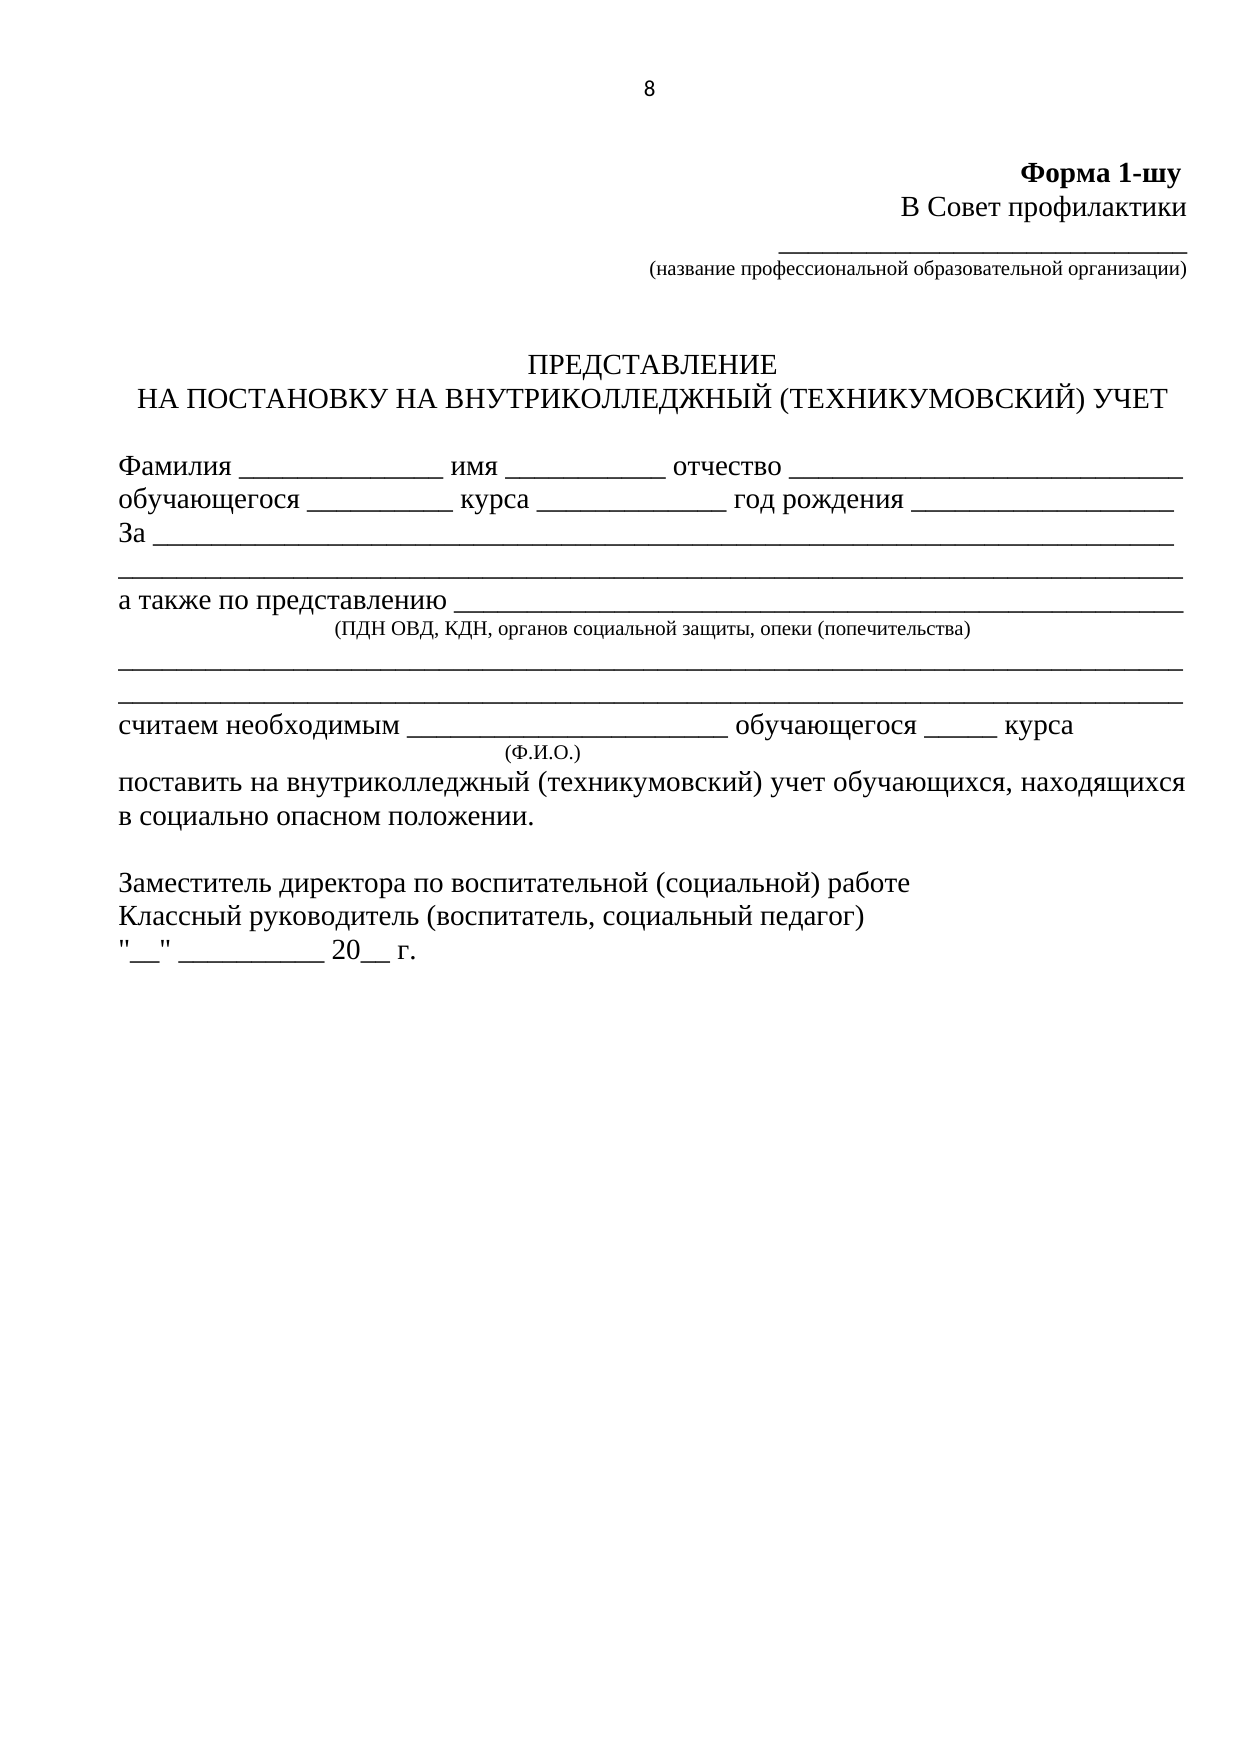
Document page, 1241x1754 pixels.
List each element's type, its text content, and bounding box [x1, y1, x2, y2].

text Заместитель директора по воспитательной (социальной) работе [118, 865, 1187, 898]
text (ПДН ОВД, КДН, органов социальной защиты, опеки (попечительства) [118, 616, 1187, 640]
text НА ПОСТАНОВКУ НА ВНУТРИКОЛЛЕДЖНЫЙ (ТЕХНИКУМОВСКИЙ) УЧЕТ [118, 381, 1187, 414]
text _________________________________________________________________________ считаем необходимым ______________________ обучающегося _____ курса [118, 673, 1187, 740]
text За ______________________________________________________________________ [118, 515, 1187, 548]
text Фамилия ______________ имя ___________ отчество ___________________________ [118, 448, 1187, 481]
text (название профессиональной образовательной организации) [118, 256, 1187, 280]
text _________________________________________________________________________ [118, 548, 1187, 582]
text ____________________________ [118, 223, 1187, 256]
text В Совет профилактики [118, 189, 1187, 223]
text (Ф.И.О.) [118, 740, 1187, 764]
text Классный руководитель (воспитатель, социальный педагог) [118, 898, 1187, 932]
text обучающегося __________ курса _____________ год рождения __________________ [118, 481, 1187, 515]
text а также по представлению __________________________________________________ [118, 582, 1187, 616]
text "__" __________ 20__ г. [118, 932, 1187, 966]
text ПРЕДСТАВЛЕНИЕ [118, 347, 1187, 381]
text Форма 1-шу [118, 156, 1181, 189]
text _________________________________________________________________________ [118, 640, 1187, 673]
text поставить на внутриколледжный (техникумовский) учет обучающихся, находящихся в социально опасном положении. [118, 764, 1187, 831]
